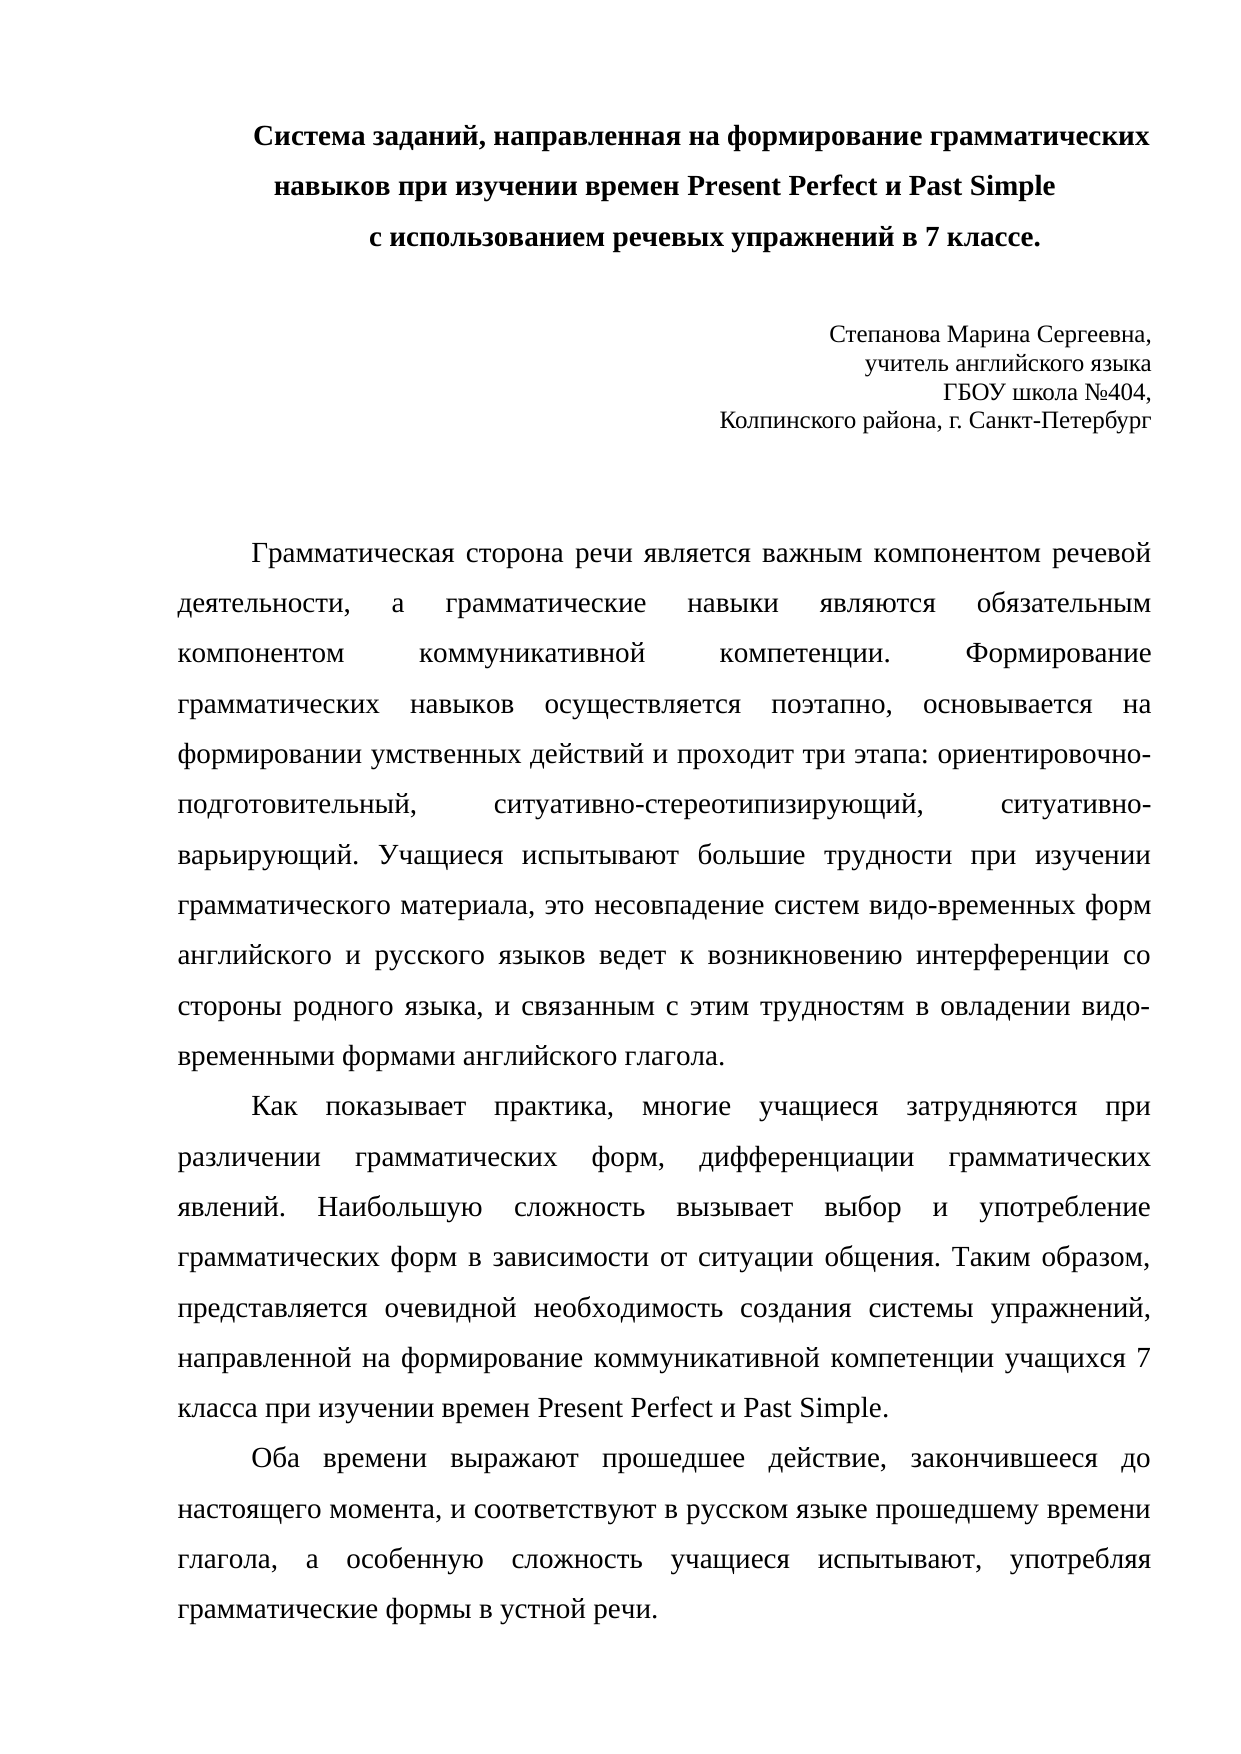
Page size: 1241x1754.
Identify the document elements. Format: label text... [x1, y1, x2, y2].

text Грамматическая сторона речи является важным компонентом речевой деятельности, а грамматические навыки являются обязательным компонентом коммуникативной компетенции. Формирование грамматических навыков осуществляется поэтапно, основывается на формировании умственных действий и проходит три этапа: ориентировочно-подготовительный, ситуативно-стереотипизирующий, ситуативно-варьирующий. Учащиеся испытывают большие трудности при изучении грамматического материала, это несовпадение систем видо-временных форм английского и русского языков ведет к возникновению интерференции со стороны родного языка, и связанным с этим трудностям в овладении видо-временными формами английского глагола. [177, 535, 1152, 1072]
text ГБОУ школа №404, [177, 377, 1152, 406]
text Система заданий, направленная на формирование грамматических навыков при изучении времен Present Perfect и Past Simple [177, 118, 1152, 202]
text Оба времени выражают прошедшее действие, закончившееся до настоящего момента, и соответствуют в русском языке прошедшему времени глагола, а особенную сложность учащиеся испытывают, употребляя грамматические формы в устной речи. [177, 1441, 1152, 1625]
text Степанова Марина Сергеевна, [177, 319, 1152, 348]
text Колпинского района, г. Санкт-Петербург [177, 406, 1152, 434]
text Как показывает практика, многие учащиеся затрудняются при различении грамматических форм, дифференциации грамматических явлений. Наибольшую сложность вызывает выбор и употребление грамматических форм в зависимости от ситуации общения. Таким образом, представляется очевидной необходимость создания системы упражнений, направленной на формирование коммуникативной компетенции учащихся 7 класса при изучении времен Present Perfect и Past Simple. [177, 1088, 1152, 1424]
text с использованием речевых упражнений в 7 классе. [177, 219, 1152, 252]
text учитель английского языка [177, 348, 1152, 377]
